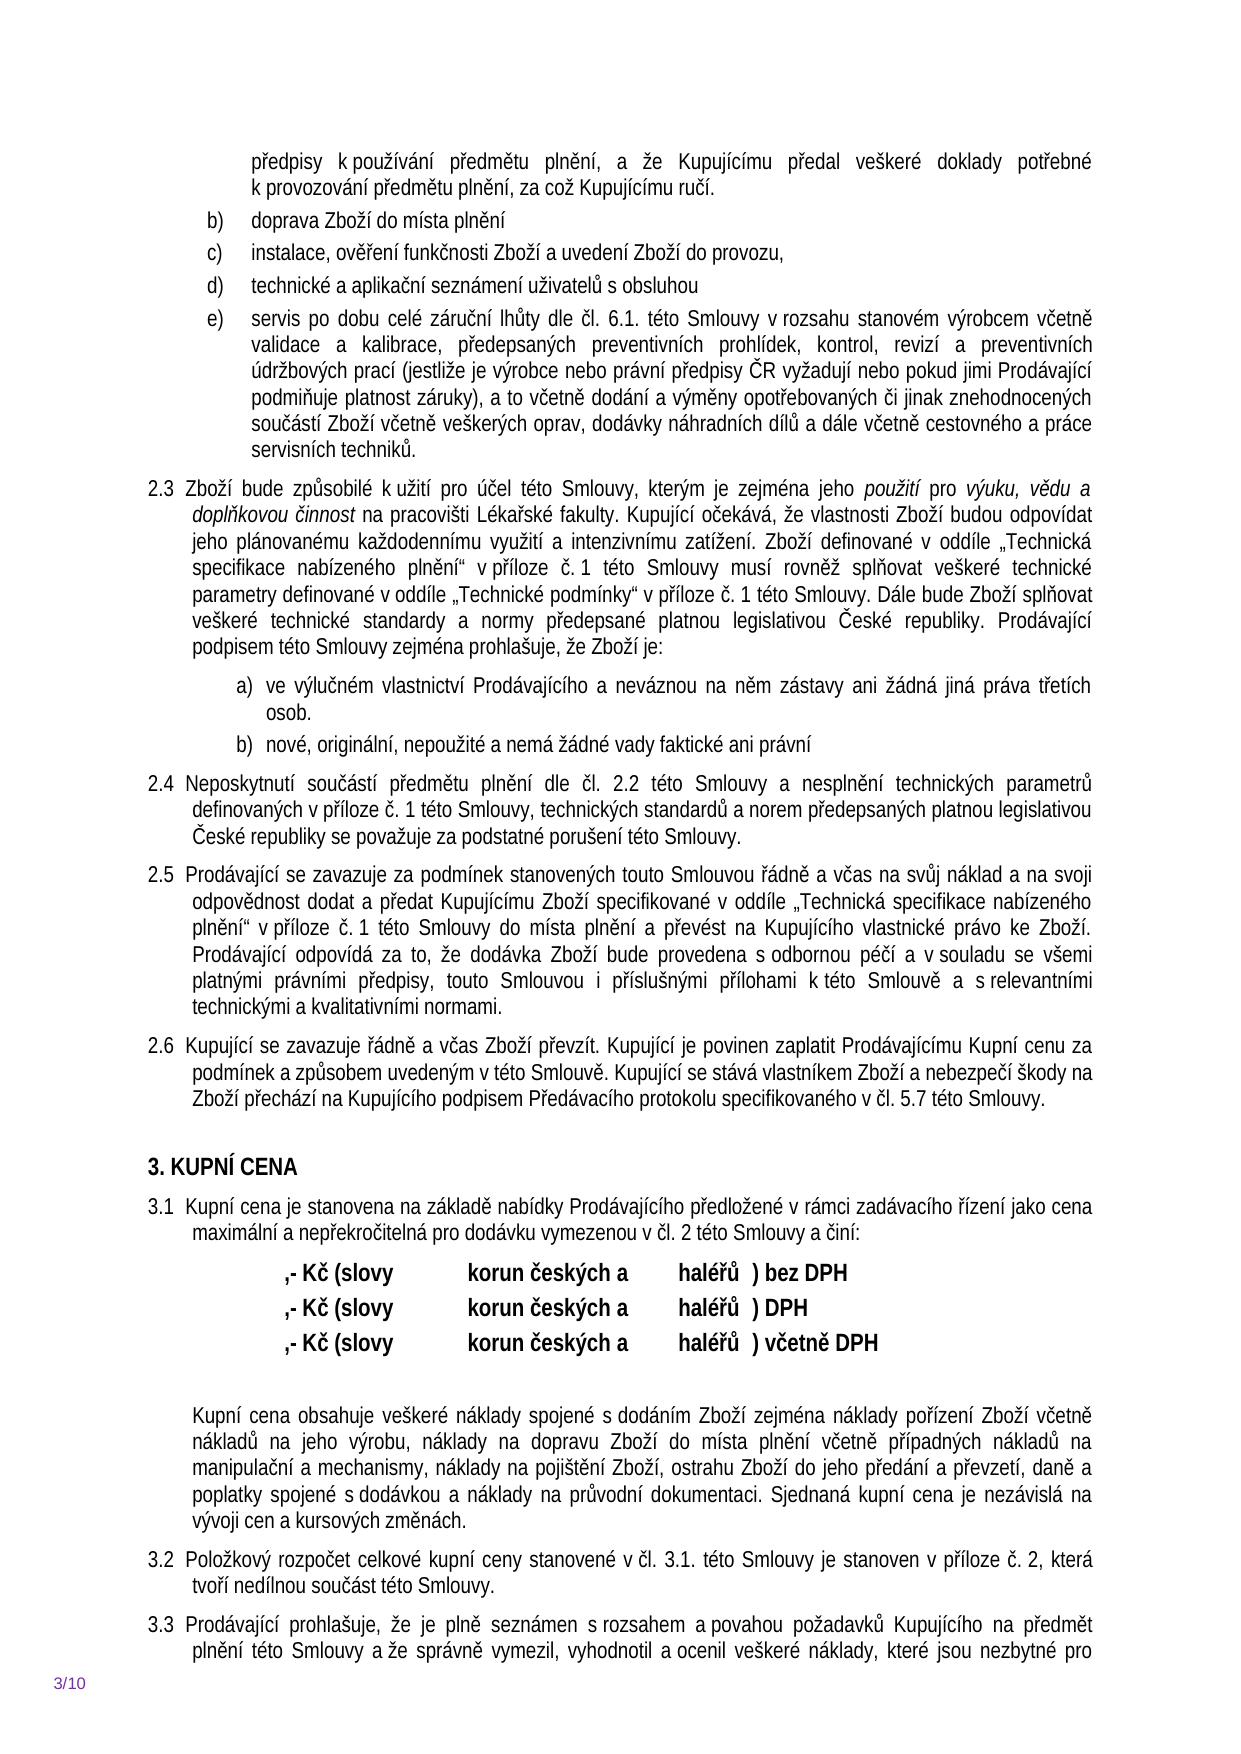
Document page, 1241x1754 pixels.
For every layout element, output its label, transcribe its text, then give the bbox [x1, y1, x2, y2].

list Zboží bude způsobilé k užití pro účel této Smlouvy, kterým je zejména jeho použití pro výuku, vědu a doplňkovou činnost na pracovišti Lékařské fakulty. Kupující očekává, že vlastnosti Zboží budou odpovídat jeho plánovanému každodennímu využití a intenzivnímu zatížení. Zboží definované v oddíle „Technická specifikace nabízeného plnění“ v příloze č. 1 této Smlouvy musí rovněž splňovat veškeré technické parametry definované v oddíle „Technické podmínky“ v příloze č. 1 této Smlouvy. Dále bude Zboží splňovat veškeré technické standardy a normy předepsané platnou legislativou České republiky. Prodávající podpisem této Smlouvy zejména prohlašuje, že Zboží je: [148, 475, 1093, 659]
list Kupní cena je stanovena na základě nabídky Prodávajícího předložené v rámci zadávacího řízení jako cena maximální a nepřekročitelná pro dodávku vymezenou v čl. 2 této Smlouvy a činí: [148, 1193, 1093, 1246]
list servis po dobu celé záruční lhůty dle čl. 6.1. této Smlouvy v rozsahu stanovém výrobcem včetně validace a kalibrace, předepsaných preventivních prohlídek, kontrol, revizí a preventivních údržbových prací (jestliže je výrobce nebo právní předpisy ČR vyžadují nebo pokud jimi Prodávající podmiňuje platnost záruky), a to včetně dodání a výměny opotřebovaných či jinak znehodnocených součástí Zboží včetně veškerých oprav, dodávky náhradních dílů a dále včetně cestovného a práce servisních techniků. [207, 304, 1093, 463]
list Položkový rozpočet celkové kupní ceny stanovené v čl. 3.1. této Smlouvy je stanoven v příloze č. 2, která tvoří nedílnou součást této Smlouvy. [148, 1546, 1093, 1598]
text 3. KUPNÍ CENA [148, 1152, 1093, 1180]
text ,- Kč (slovy korun českých a haléřů ) bez DPH [222, 1258, 1093, 1287]
text ,- Kč (slovy korun českých a haléřů ) DPH [222, 1293, 1093, 1322]
list technické a aplikační seznámení uživatelů s obsluhou [207, 272, 1093, 298]
list Prodávající se zavazuje za podmínek stanovených touto Smlouvou řádně a včas na svůj náklad a na svoji odpovědnost dodat a předat Kupujícímu Zboží specifikované v oddíle „Technická specifikace nabízeného plnění“ v příloze č. 1 této Smlouvy do místa plnění a převést na Kupujícího vlastnické právo ke Zboží. Prodávající odpovídá za to, že dodávka Zboží bude provedena s odbornou péčí a v souladu se všemi platnými právními předpisy, touto Smlouvou i příslušnými přílohami k této Smlouvě a s relevantními technickými a kvalitativními normami. [148, 861, 1093, 1019]
list nové, originální, nepoužité a nemá žádné vady faktické ani právní [236, 731, 1093, 757]
text Kupní cena obsahuje veškeré náklady spojené s dodáním Zboží zejména náklady pořízení Zboží včetně nákladů na jeho výrobu, náklady na dopravu Zboží do místa plnění včetně případných nákladů na manipulační a mechanismy, náklady na pojištění Zboží, ostrahu Zboží do jeho předání a převzetí, daně a poplatky spojené s dodávkou a náklady na průvodní dokumentaci. Sjednaná kupní cena je nezávislá na vývoji cen a kursových změnách. [192, 1402, 1093, 1533]
list Neposkytnutí součástí předmětu plnění dle čl. 2.2 této Smlouvy a nesplnění technických parametrů definovaných v příloze č. 1 této Smlouvy, technických standardů a norem předepsaných platnou legislativou České republiky se považuje za podstatné porušení této Smlouvy. [148, 770, 1093, 849]
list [148, 1611, 1093, 1664]
list ve výlučném vlastnictví Prodávajícího a neváznou na něm zástavy ani žádná jiná práva třetích osob. [236, 672, 1093, 725]
list doprava Zboží do místa plnění [207, 207, 1093, 233]
text ,- Kč (slovy korun českých a haléřů ) včetně DPH [222, 1328, 1093, 1356]
list Kupující se zavazuje řádně a včas Zboží převzít. Kupující je povinen zaplatit Prodávajícímu Kupní cenu za podmínek a způsobem uvedeným v této Smlouvě. Kupující se stává vlastníkem Zboží a nebezpečí škody na Zboží přechází na Kupujícího podpisem Předávacího protokolu specifikovaného v čl. 5.7 této Smlouvy. [148, 1032, 1093, 1111]
list instalace, ověření funkčnosti Zboží a uvedení Zboží do provozu, [207, 239, 1093, 266]
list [207, 148, 1093, 200]
